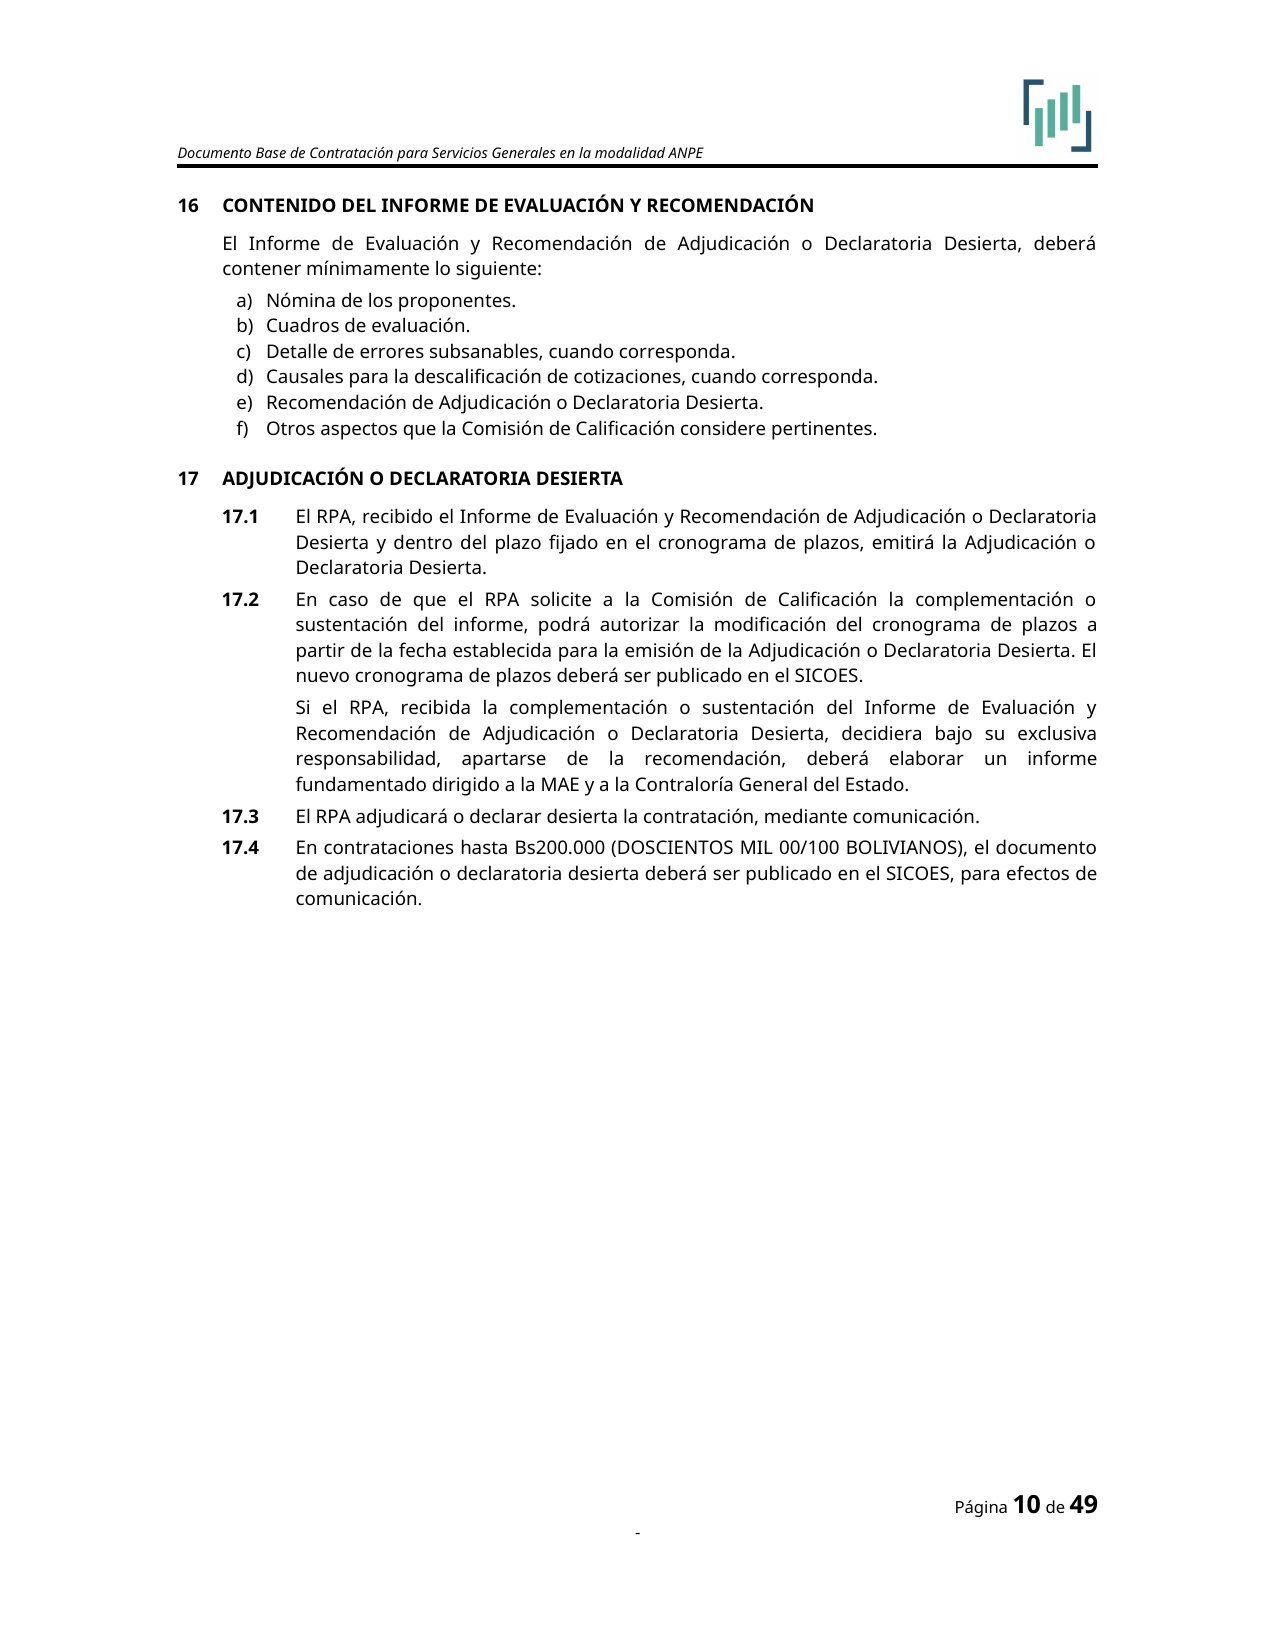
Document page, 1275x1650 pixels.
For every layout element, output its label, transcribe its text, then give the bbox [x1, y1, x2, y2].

list Nómina de los proponentes. [236, 287, 1098, 313]
list Otros aspectos que la Comisión de Calificación considere pertinentes. [236, 415, 1098, 440]
text El Informe de Evaluación y Recomendación de Adjudicación o Declaratoria Desierta, deberá contener mínimamente lo siguiente: [222, 230, 1098, 281]
list En contrataciones hasta Bs200.000 (DOSCIENTOS MIL 00/100 BOLIVIANOS), el documento de adjudicación o declaratoria desierta deberá ser publicado en el SICOES, para efectos de comunicación. [221, 835, 1098, 911]
title ADJUDICACIÓN O DECLARATORIA DESIERTA [177, 465, 1098, 491]
list En caso de que el RPA solicite a la Comisión de Calificación la complementación o sustentación del informe, podrá autorizar la modificación del cronograma de plazos a partir de la fecha establecida para la emisión de la Adjudicación o Declaratoria Desierta. El nuevo cronograma de plazos deberá ser publicado en el SICOES. [221, 586, 1098, 688]
list Recomendación de Adjudicación o Declaratoria Desierta. [236, 389, 1098, 415]
list Detalle de errores subsanables, cuando corresponda. [236, 338, 1098, 364]
list Cuadros de evaluación. [236, 313, 1098, 338]
list Causales para la descalificación de cotizaciones, cuando corresponda. [236, 364, 1098, 389]
list Si el RPA, recibida la complementación o sustentación del Informe de Evaluación y Recomendación de Adjudicación o Declaratoria Desierta, decidiera bajo su exclusiva responsabilidad, apartarse de la recomendación, deberá elaborar un informe fundamentado dirigido a la MAE y a la Contraloría General del Estado. [295, 694, 1098, 797]
list El RPA adjudicará o declarar desierta la contratación, mediante comunicación. [221, 803, 1098, 828]
list El RPA, recibido el Informe de Evaluación y Recomendación de Adjudicación o Declaratoria Desierta y dentro del plazo fijado en el cronograma de plazos, emitirá la Adjudicación o Declaratoria Desierta. [222, 503, 1098, 580]
title CONTENIDO DEL INFORME DE EVALUACIÓN Y RECOMENDACIÓN [177, 192, 1098, 217]
picture [1017, 73, 1098, 159]
